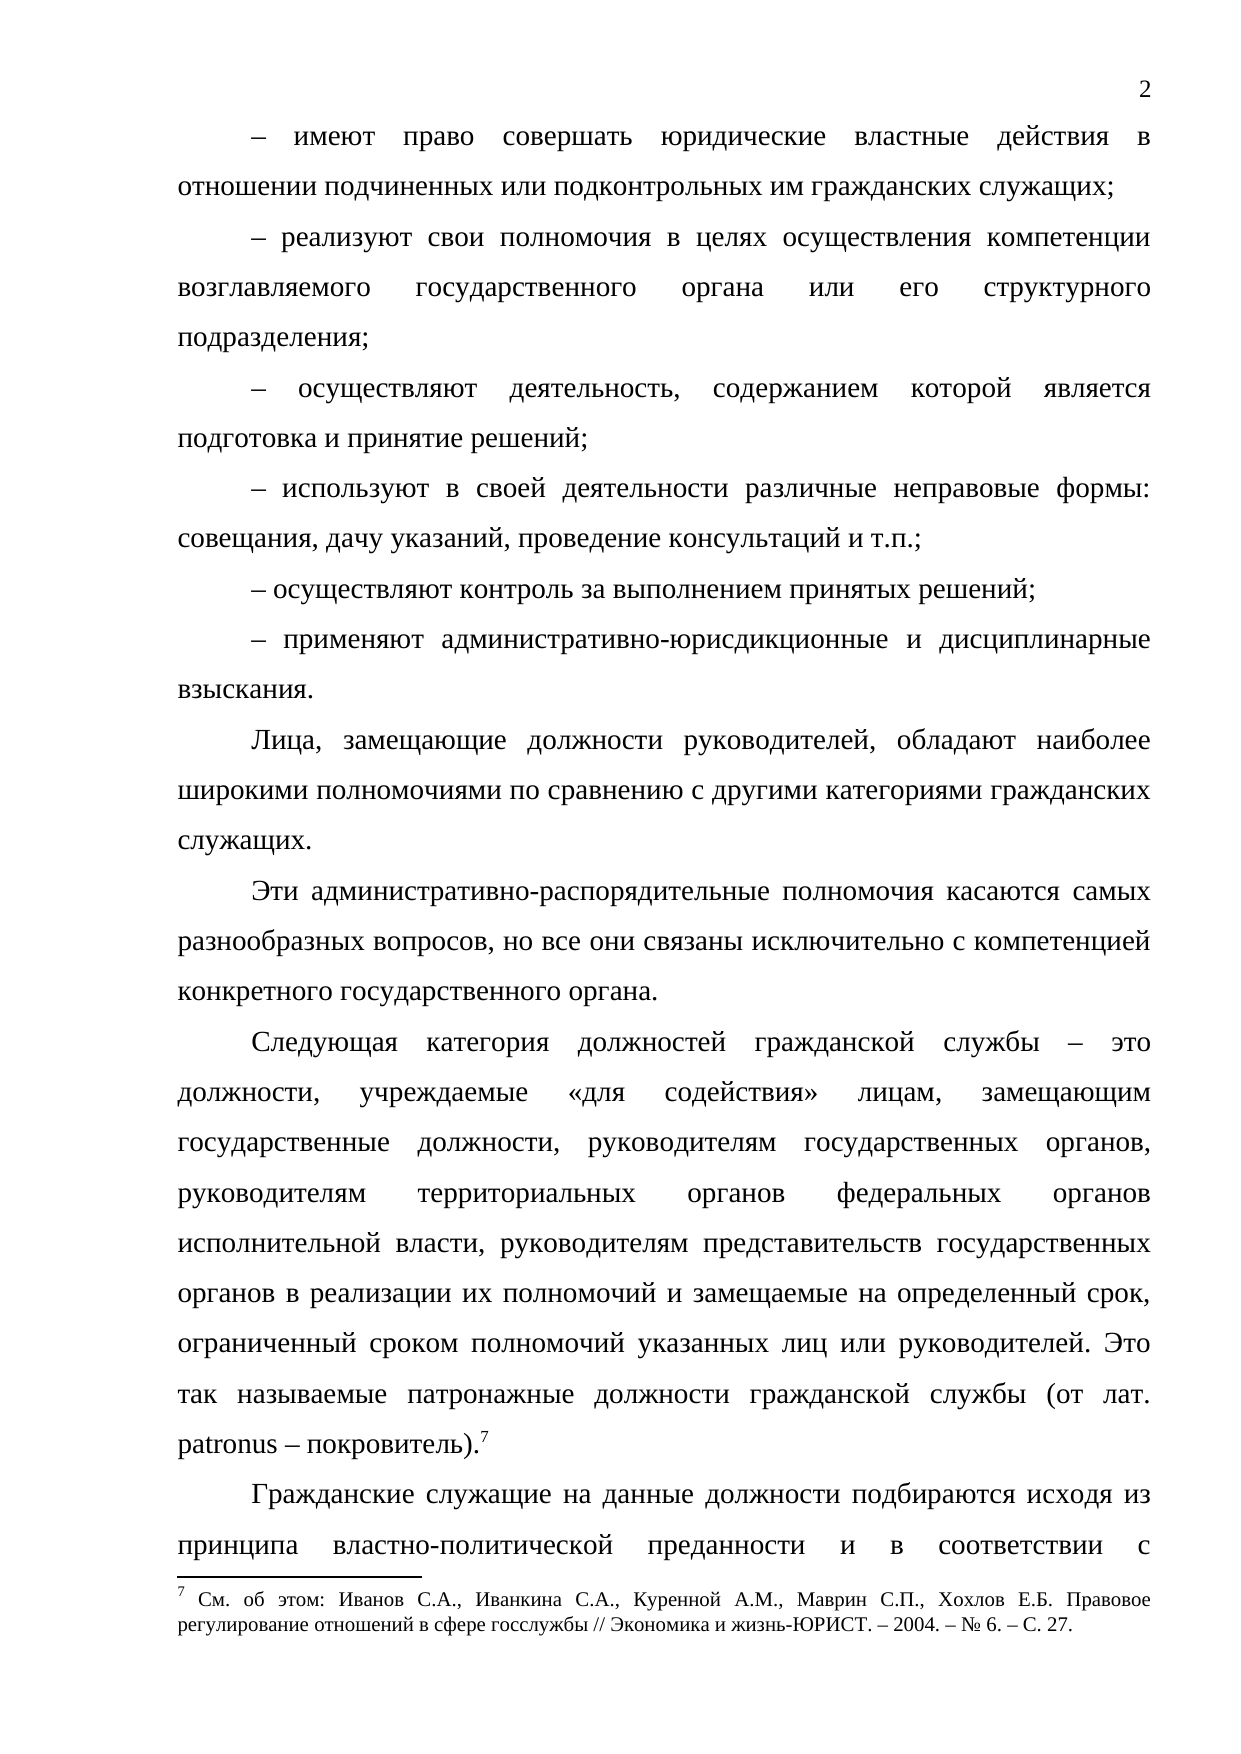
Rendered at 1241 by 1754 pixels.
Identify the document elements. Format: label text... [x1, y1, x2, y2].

text – имеют право совершать юридические властные действия в отношении подчиненных или подконтрольных им гражданских служащих; [177, 118, 1152, 202]
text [177, 1477, 1152, 1560]
text – осуществляют деятельность, содержанием которой является подготовка и принятие решений; [177, 370, 1152, 453]
text Следующая категория должностей гражданской службы – это должности, учреждаемые «для содействия» лицам, замещающим государственные должности, руководителям государственных органов, руководителям территориальных органов федеральных органов исполнительной власти, руководителям представительств государственных органов в реализации их полномочий и замещаемые на определенный срок, ограниченный сроком полномочий указанных лиц или руководителей. Это так называемые патронажные должности гражданской службы (от лат. patronus – покровитель). [177, 1024, 1152, 1460]
text – используют в своей деятельности различные неправовые формы: совещания, дачу указаний, проведение консультаций и т.п.; [177, 470, 1152, 554]
text – применяют административно-юрисдикционные и дисциплинарные взыскания. [177, 621, 1152, 705]
text – реализуют свои полномочия в целях осуществления компетенции возглавляемого государственного органа или его структурного подразделения; [177, 219, 1152, 353]
text Лица, замещающие должности руководителей, обладают наиболее широкими полномочиями по сравнению с другими категориями гражданских служащих. [177, 722, 1152, 856]
text – осуществляют контроль за выполнением принятых решений; [177, 571, 1152, 604]
text Эти административно-распорядительные полномочия касаются самых разнообразных вопросов, но все они связаны исключительно с компетенцией конкретного государственного органа. [177, 873, 1152, 1007]
